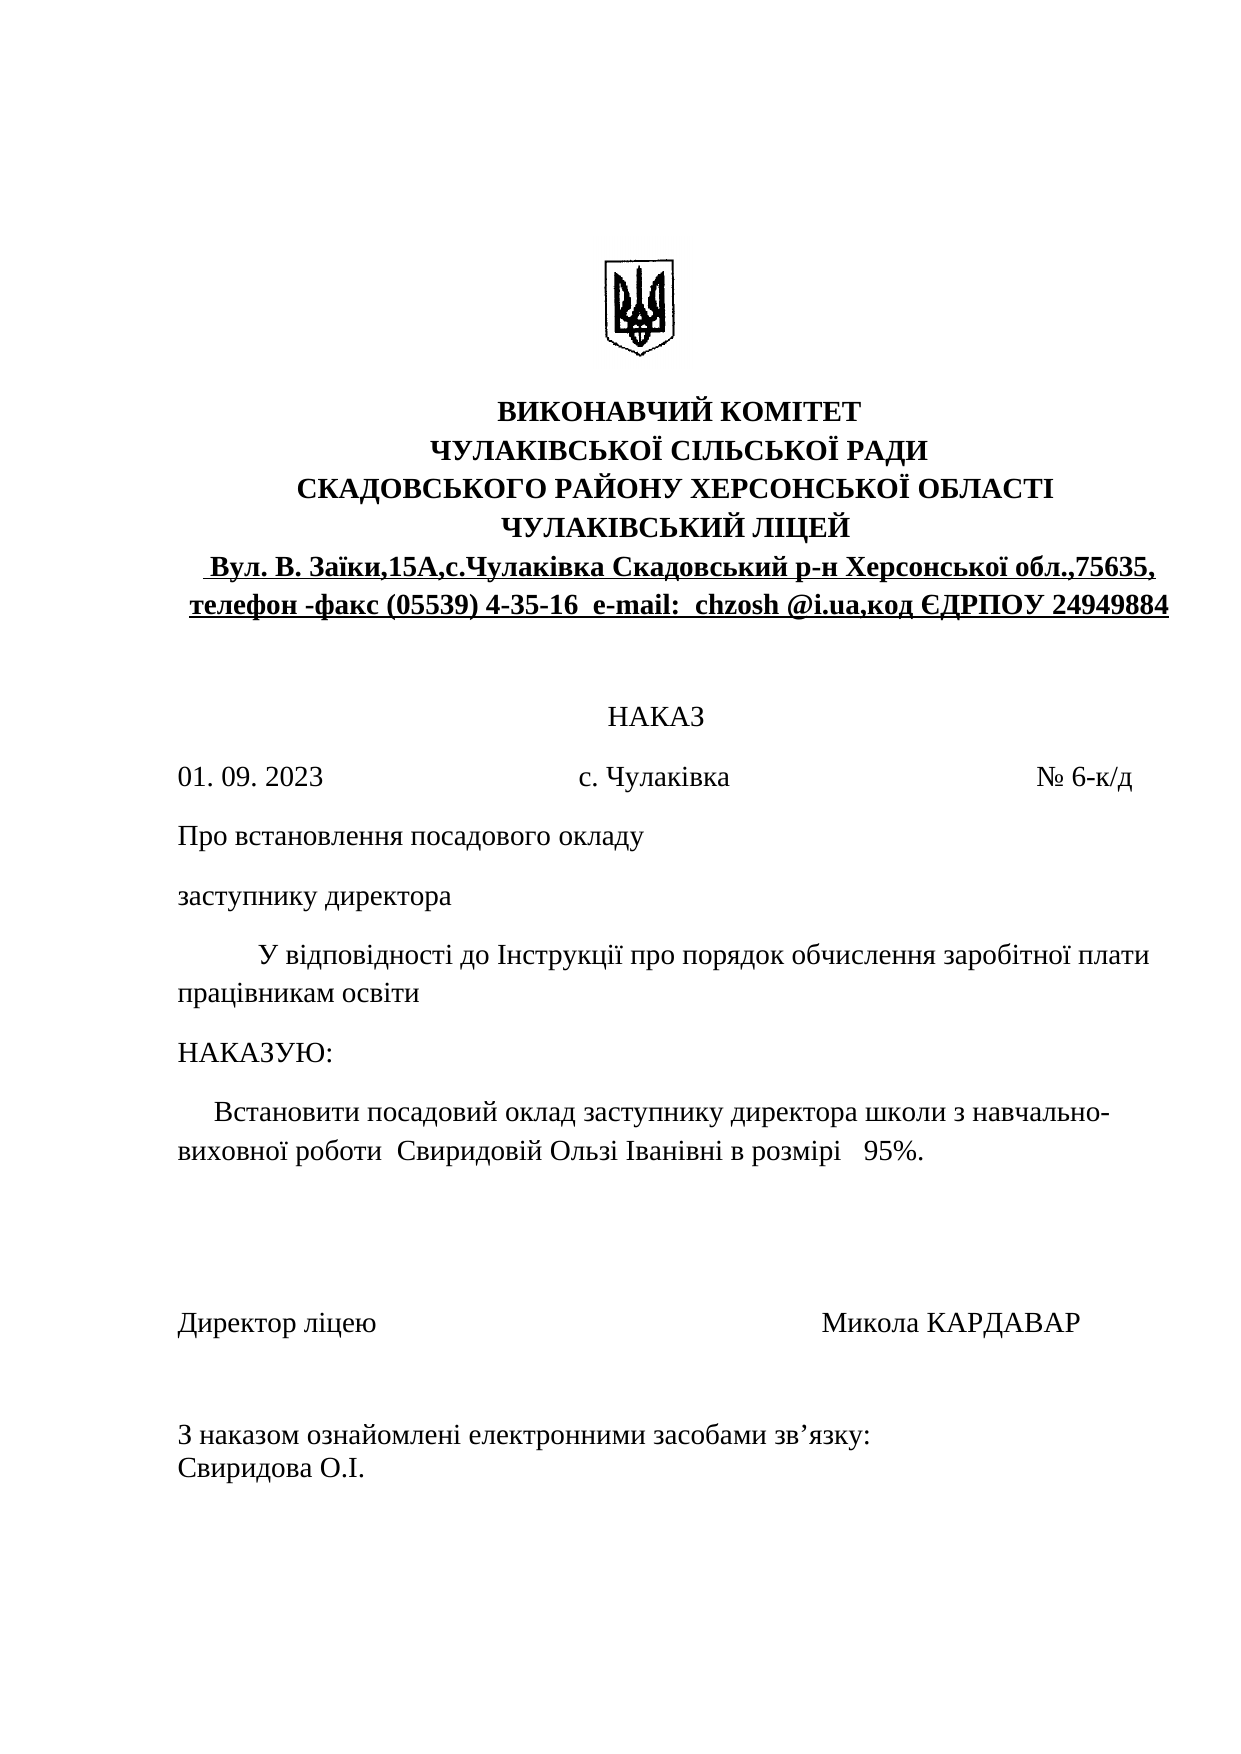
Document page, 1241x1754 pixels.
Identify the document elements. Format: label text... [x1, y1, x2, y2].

text заступнику директора [177, 878, 1181, 911]
text НАКАЗ [177, 699, 1181, 733]
text НАКАЗУЮ: [177, 1035, 1181, 1068]
text ВИКОНАВЧИЙ КОМІТЕТ ЧУЛАКІВСЬКОЇ СІЛЬСЬКОЇ РАДИ СКАДОВСЬКОГО РАЙОНУ ХЕРСОНСЬКОЇ ОБЛАСТІ ЧУЛАКІВСЬКИЙ ЛІЦЕЙ Вул. В. Заїки,15А,с.Чулаківка Скадовський р-н Херсонської обл.,75635, телефон -факс (05539) 4-35-16 е-mail: chzosh @i.ua,код ЄДРПОУ 24949884 [177, 394, 1181, 621]
text З наказом ознайомлені електронними засобами зв’язку: [177, 1417, 1181, 1451]
text Про встановлення посадового окладу [177, 818, 1181, 852]
text Свиридова О.І. [177, 1451, 1181, 1484]
text Встановити посадовий оклад заступнику директора школи з навчально- виховної роботи Свиридовій Ользі Іванівні в розмірі 95%. [177, 1094, 1181, 1166]
text 01. 09. 2023 с. Чулаківка № 6-к/д [177, 759, 1181, 792]
text Директор ліцею Микола КАРДАВАР [177, 1305, 1181, 1338]
text У відповідності до Інструкції про порядок обчислення заробітної плати працівникам освіти [177, 937, 1181, 1009]
